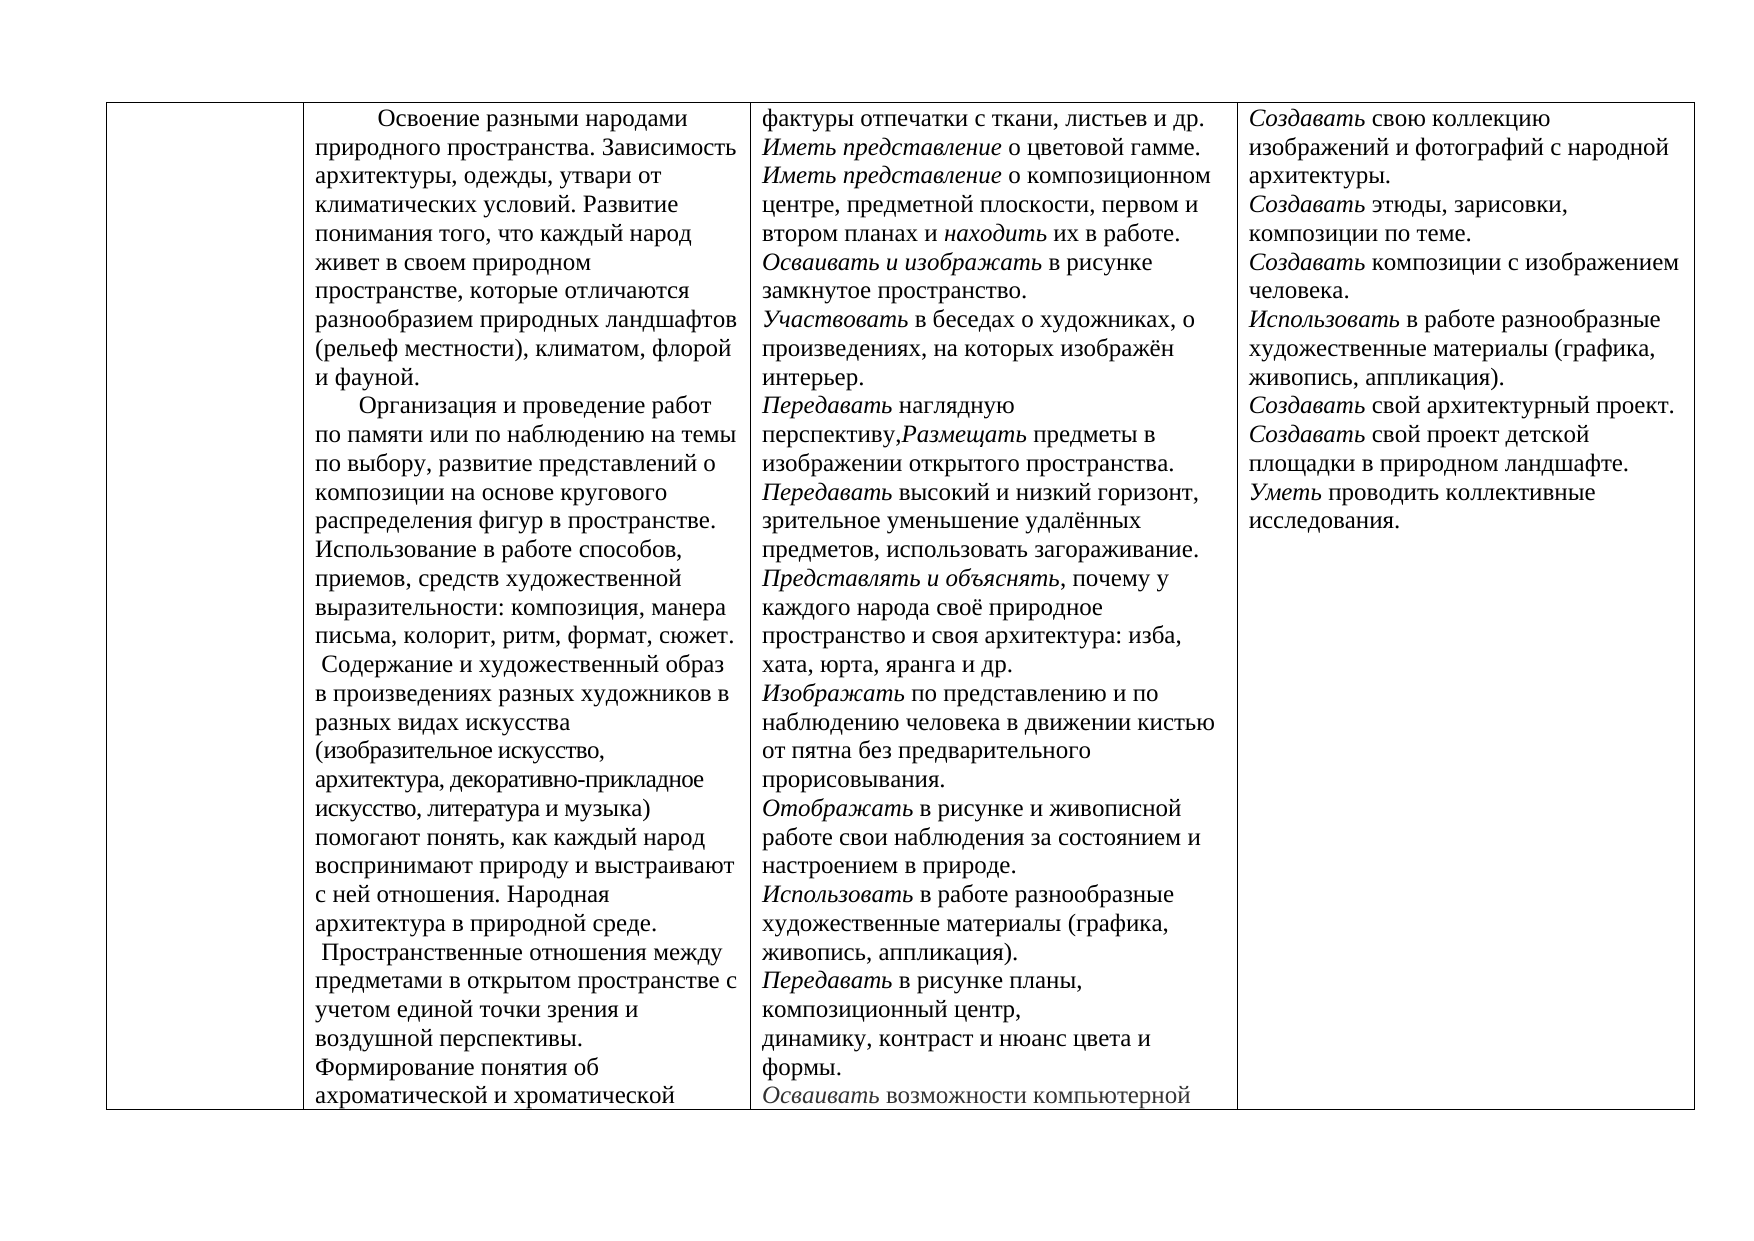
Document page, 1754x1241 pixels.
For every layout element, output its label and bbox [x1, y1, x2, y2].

table_cell [1238, 103, 1694, 1109]
table_cell [107, 103, 303, 1109]
table_cell [751, 103, 1237, 1109]
table_cell [304, 103, 750, 1109]
